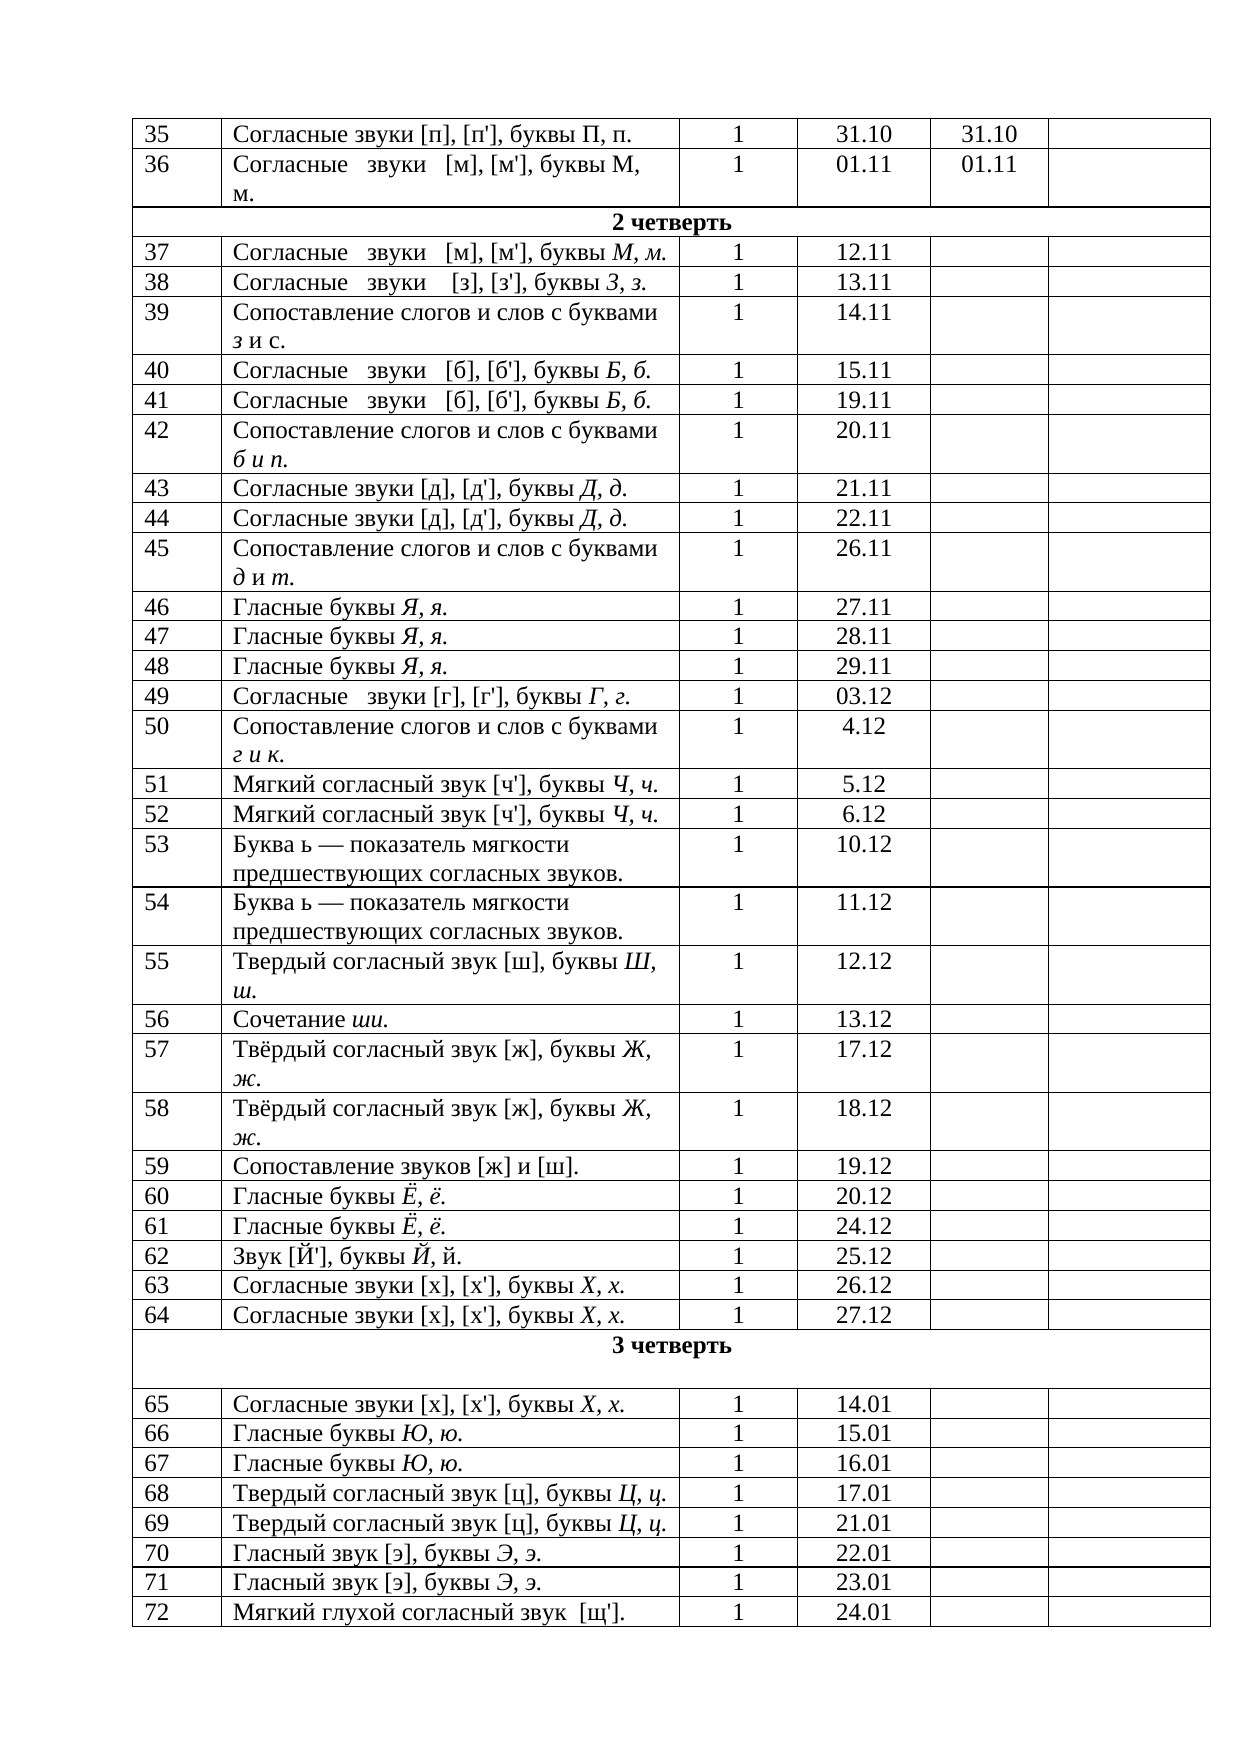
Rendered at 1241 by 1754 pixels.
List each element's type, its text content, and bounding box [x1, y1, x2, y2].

table_cell 14.11 [798, 297, 930, 354]
table_cell 1 [680, 829, 797, 886]
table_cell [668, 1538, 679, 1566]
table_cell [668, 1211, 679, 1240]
table_cell [931, 355, 1048, 384]
table_cell 44 [133, 503, 221, 532]
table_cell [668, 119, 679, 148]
table_cell 21.11 [798, 474, 930, 502]
table_cell [931, 503, 1048, 532]
table_cell 1 [680, 1389, 797, 1417]
table_cell 42 [133, 415, 221, 472]
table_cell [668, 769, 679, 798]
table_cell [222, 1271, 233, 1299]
table_cell [931, 415, 1048, 472]
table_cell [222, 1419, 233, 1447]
table_cell [931, 1241, 1048, 1269]
table_cell [931, 1448, 1048, 1477]
table_cell [1049, 474, 1210, 502]
table_cell [931, 237, 1048, 266]
table_cell [1049, 799, 1210, 828]
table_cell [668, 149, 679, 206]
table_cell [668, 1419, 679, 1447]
table_cell 51 [133, 769, 221, 798]
table_cell [1049, 297, 1210, 354]
table_cell 58 [133, 1093, 221, 1150]
table_cell 03.12 [798, 681, 930, 710]
table_cell [931, 829, 1048, 886]
table_cell [931, 1034, 1048, 1092]
table_cell 38 [133, 267, 221, 296]
table_cell 1 [680, 1034, 797, 1092]
table_cell 22.01 [798, 1538, 930, 1566]
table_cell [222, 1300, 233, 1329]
table_cell 40 [133, 355, 221, 384]
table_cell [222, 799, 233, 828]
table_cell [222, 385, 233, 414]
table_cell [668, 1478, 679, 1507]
table_cell 1 [680, 651, 797, 680]
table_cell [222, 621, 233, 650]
table_cell 1 [680, 149, 797, 206]
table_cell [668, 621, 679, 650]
table_cell 70 [133, 1538, 221, 1566]
table_cell 1 [680, 946, 797, 1003]
table_cell 35 [133, 119, 221, 148]
table_cell [931, 385, 1048, 414]
table_cell 6.12 [798, 799, 930, 828]
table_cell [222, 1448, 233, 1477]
table_cell [931, 1181, 1048, 1210]
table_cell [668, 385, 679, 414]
table_cell [1049, 946, 1210, 1003]
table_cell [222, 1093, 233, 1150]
table_cell 1 [680, 355, 797, 384]
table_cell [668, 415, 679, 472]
table_cell 1 [680, 503, 797, 532]
table_cell [1049, 355, 1210, 384]
table_cell 19.12 [798, 1151, 930, 1180]
table_cell 1 [680, 385, 797, 414]
table_cell 14.01 [798, 1389, 930, 1417]
table_cell 65 [133, 1389, 221, 1417]
table_cell 12.12 [798, 946, 930, 1003]
table_cell [931, 1597, 1048, 1626]
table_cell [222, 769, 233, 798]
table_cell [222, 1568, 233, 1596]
table_cell [931, 297, 1048, 354]
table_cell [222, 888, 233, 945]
table_cell [931, 946, 1048, 1003]
table_cell [1049, 711, 1210, 768]
table_cell 01.11 [931, 149, 1048, 206]
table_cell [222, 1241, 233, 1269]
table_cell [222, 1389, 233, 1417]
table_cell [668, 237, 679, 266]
table_cell 15.11 [798, 355, 930, 384]
table_cell 52 [133, 799, 221, 828]
table_cell 64 [133, 1300, 221, 1329]
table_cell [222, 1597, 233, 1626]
table_cell 13.12 [798, 1005, 930, 1033]
table_cell [1049, 1241, 1210, 1269]
table_cell 39 [133, 297, 221, 354]
table_cell [931, 621, 1048, 650]
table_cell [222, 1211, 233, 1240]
table_cell 1 [680, 1300, 797, 1329]
table_cell 5.12 [798, 769, 930, 798]
table_cell 25.12 [798, 1241, 930, 1269]
table_cell 67 [133, 1448, 221, 1477]
table_cell 36 [133, 149, 221, 206]
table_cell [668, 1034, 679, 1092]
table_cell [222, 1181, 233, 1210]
table_cell 26.11 [798, 533, 930, 591]
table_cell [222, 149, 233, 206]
table_cell [1049, 385, 1210, 414]
table_cell [931, 1300, 1048, 1329]
table_cell [931, 711, 1048, 768]
table_cell [931, 1271, 1048, 1299]
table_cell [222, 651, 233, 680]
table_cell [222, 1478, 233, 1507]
table_cell [931, 1478, 1048, 1507]
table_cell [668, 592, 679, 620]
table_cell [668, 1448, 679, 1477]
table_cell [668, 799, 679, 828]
table_cell 59 [133, 1151, 221, 1180]
table_cell [931, 888, 1048, 945]
table_cell [931, 1211, 1048, 1240]
table_cell [931, 533, 1048, 591]
table_cell 1 [680, 592, 797, 620]
table_cell [931, 769, 1048, 798]
table_cell 57 [133, 1034, 221, 1092]
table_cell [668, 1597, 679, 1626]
table_cell [931, 592, 1048, 620]
table_cell 21.01 [798, 1508, 930, 1537]
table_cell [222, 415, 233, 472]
table_cell [931, 1093, 1048, 1150]
table_cell 47 [133, 621, 221, 650]
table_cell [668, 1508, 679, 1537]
table_cell [1049, 1093, 1210, 1150]
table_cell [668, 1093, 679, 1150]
table_cell 18.12 [798, 1093, 930, 1150]
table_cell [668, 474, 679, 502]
table_cell [931, 681, 1048, 710]
table_cell 1 [680, 1538, 797, 1566]
table_cell 24.12 [798, 1211, 930, 1240]
table_cell 1 [680, 237, 797, 266]
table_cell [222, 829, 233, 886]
table_cell [1049, 888, 1210, 945]
table_cell 31.10 [931, 119, 1048, 148]
table_cell 1 [680, 621, 797, 650]
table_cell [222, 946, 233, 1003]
table_cell 1 [680, 415, 797, 472]
table_cell 41 [133, 385, 221, 414]
table_cell 1 [680, 1211, 797, 1240]
table_cell 1 [680, 474, 797, 502]
table_cell 1 [680, 533, 797, 591]
table_cell [1049, 651, 1210, 680]
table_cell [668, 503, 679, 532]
table_cell [931, 1538, 1048, 1566]
table_cell 1 [680, 267, 797, 296]
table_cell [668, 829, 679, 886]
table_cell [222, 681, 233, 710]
table_cell [931, 651, 1048, 680]
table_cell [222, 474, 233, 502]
table_cell 60 [133, 1181, 221, 1210]
table_cell 13.11 [798, 267, 930, 296]
table_cell 1 [680, 1568, 797, 1596]
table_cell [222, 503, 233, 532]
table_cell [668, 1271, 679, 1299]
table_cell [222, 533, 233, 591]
table_cell 1 [680, 1271, 797, 1299]
table_cell 61 [133, 1211, 221, 1240]
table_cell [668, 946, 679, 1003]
table_cell 53 [133, 829, 221, 886]
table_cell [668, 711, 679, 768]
table_cell 11.12 [798, 888, 930, 945]
table_cell [931, 1389, 1048, 1417]
table_cell 46 [133, 592, 221, 620]
table_cell [931, 1151, 1048, 1180]
table_cell [1049, 681, 1210, 710]
table_cell 63 [133, 1271, 221, 1299]
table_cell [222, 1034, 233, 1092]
table_cell 3 четверть [133, 1330, 1210, 1388]
table_cell 24.01 [798, 1597, 930, 1626]
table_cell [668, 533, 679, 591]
table_cell 69 [133, 1508, 221, 1537]
table_cell [931, 1419, 1048, 1447]
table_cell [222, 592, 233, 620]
table_cell 1 [680, 1508, 797, 1537]
table_cell [931, 1005, 1048, 1033]
table_cell 1 [680, 711, 797, 768]
table_cell 17.01 [798, 1478, 930, 1507]
table_cell [1049, 592, 1210, 620]
table_cell [1049, 1005, 1210, 1033]
table_cell [1049, 149, 1210, 206]
table_cell [1049, 503, 1210, 532]
table_cell [1049, 1538, 1210, 1566]
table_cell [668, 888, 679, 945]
table_cell [1049, 1508, 1210, 1537]
table_cell 1 [680, 888, 797, 945]
table_cell [1049, 1181, 1210, 1210]
table_cell 10.12 [798, 829, 930, 886]
table_cell [931, 799, 1048, 828]
table_cell 68 [133, 1478, 221, 1507]
table_cell 01.11 [798, 149, 930, 206]
table_cell 72 [133, 1597, 221, 1626]
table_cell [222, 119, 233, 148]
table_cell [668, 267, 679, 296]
table_cell 71 [133, 1568, 221, 1596]
table_cell [1049, 119, 1210, 148]
table_cell [1049, 533, 1210, 591]
table_cell [1049, 1389, 1210, 1417]
table_cell [931, 267, 1048, 296]
table_cell [1049, 267, 1210, 296]
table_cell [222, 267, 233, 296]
table_cell 19.11 [798, 385, 930, 414]
table_cell [1049, 1151, 1210, 1180]
table_cell 23.01 [798, 1568, 930, 1596]
table_cell [931, 474, 1048, 502]
table_cell 2 четверть [133, 208, 1210, 236]
table_cell 56 [133, 1005, 221, 1033]
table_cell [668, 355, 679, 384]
table_cell [1049, 621, 1210, 650]
table_cell 1 [680, 1093, 797, 1150]
table_cell 55 [133, 946, 221, 1003]
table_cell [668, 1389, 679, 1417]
table_cell 16.01 [798, 1448, 930, 1477]
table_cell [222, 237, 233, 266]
table_cell 28.11 [798, 621, 930, 650]
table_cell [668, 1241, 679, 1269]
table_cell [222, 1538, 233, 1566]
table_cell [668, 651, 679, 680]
table_cell [1049, 415, 1210, 472]
table_cell [1049, 1597, 1210, 1626]
table_cell [931, 1508, 1048, 1537]
table_cell 1 [680, 119, 797, 148]
table_cell 1 [680, 1181, 797, 1210]
table_cell 20.12 [798, 1181, 930, 1210]
table_cell 1 [680, 769, 797, 798]
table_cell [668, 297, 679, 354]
table_cell [1049, 1300, 1210, 1329]
table_cell 29.11 [798, 651, 930, 680]
table_cell 45 [133, 533, 221, 591]
table_cell 43 [133, 474, 221, 502]
table_cell [931, 1568, 1048, 1596]
table_cell 1 [680, 297, 797, 354]
table_cell 1 [680, 1419, 797, 1447]
table_cell 12.11 [798, 237, 930, 266]
table_cell 48 [133, 651, 221, 680]
table_cell [1049, 769, 1210, 798]
table_cell [1049, 1034, 1210, 1092]
table_cell 26.12 [798, 1271, 930, 1299]
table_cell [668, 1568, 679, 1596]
table_cell 27.11 [798, 592, 930, 620]
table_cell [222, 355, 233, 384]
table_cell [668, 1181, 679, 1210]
table_cell 20.11 [798, 415, 930, 472]
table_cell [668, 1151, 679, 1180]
table_cell 37 [133, 237, 221, 266]
table_cell 1 [680, 799, 797, 828]
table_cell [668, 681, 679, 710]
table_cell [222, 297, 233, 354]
table_cell [1049, 1568, 1210, 1596]
table_cell 1 [680, 681, 797, 710]
table_cell 62 [133, 1241, 221, 1269]
table_cell 1 [680, 1005, 797, 1033]
table_cell 1 [680, 1597, 797, 1626]
table_cell 27.12 [798, 1300, 930, 1329]
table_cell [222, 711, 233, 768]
table_cell 31.10 [798, 119, 930, 148]
table_cell 1 [680, 1478, 797, 1507]
table_cell [1049, 1211, 1210, 1240]
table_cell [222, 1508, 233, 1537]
table_cell 15.01 [798, 1419, 930, 1447]
table_cell [1049, 237, 1210, 266]
table_cell 1 [680, 1448, 797, 1477]
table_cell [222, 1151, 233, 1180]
table_cell [1049, 1271, 1210, 1299]
table_cell [1049, 1478, 1210, 1507]
table_cell 17.12 [798, 1034, 930, 1092]
table_cell [1049, 1419, 1210, 1447]
table_cell 50 [133, 711, 221, 768]
table_cell 1 [680, 1151, 797, 1180]
table_cell 22.11 [798, 503, 930, 532]
table_cell 4.12 [798, 711, 930, 768]
table_cell 54 [133, 888, 221, 945]
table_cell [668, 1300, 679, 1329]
table_cell [1049, 829, 1210, 886]
table_cell 49 [133, 681, 221, 710]
table_cell 66 [133, 1419, 221, 1447]
table_cell [1049, 1448, 1210, 1477]
table_cell 1 [680, 1241, 797, 1269]
